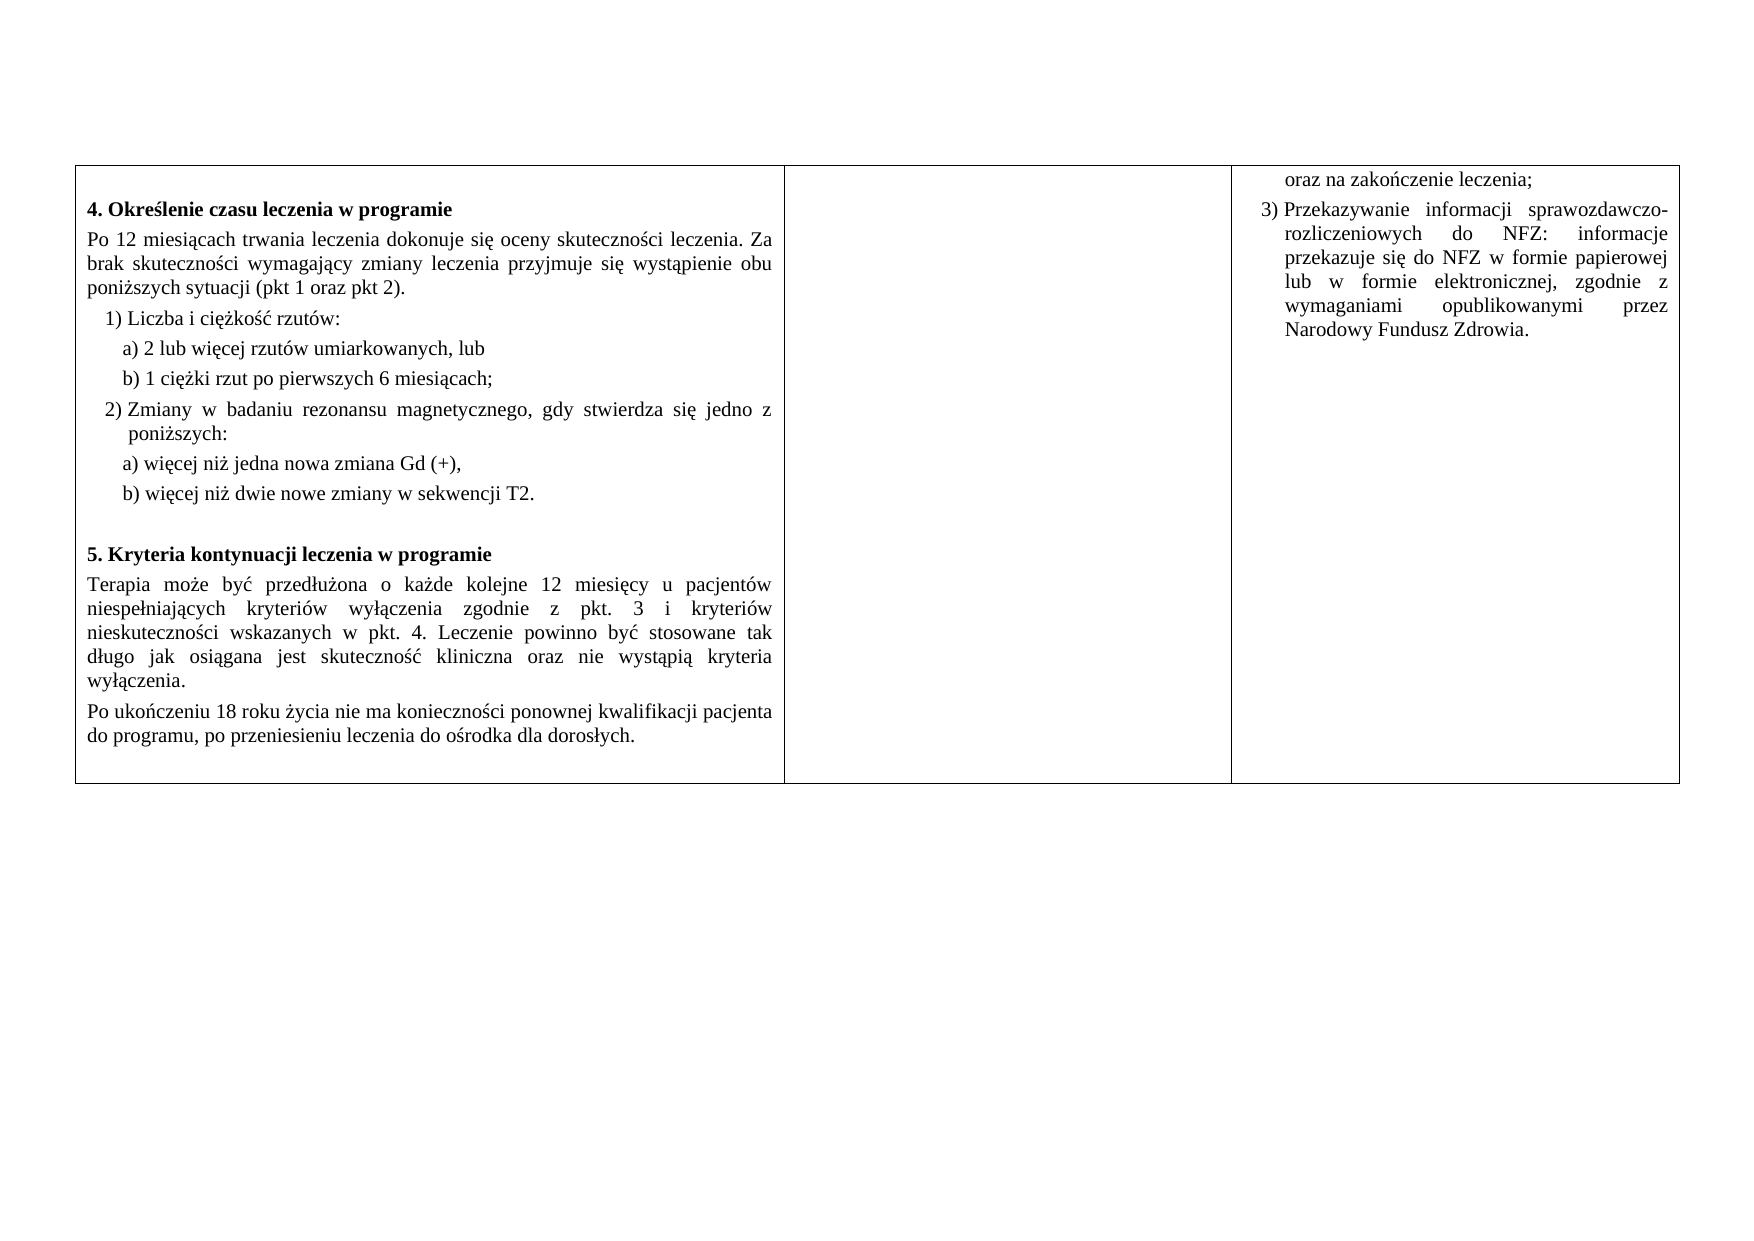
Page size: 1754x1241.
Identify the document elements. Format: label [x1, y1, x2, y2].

table_cell [1232, 166, 1679, 783]
table_cell [76, 166, 784, 783]
table_cell [785, 166, 1231, 783]
